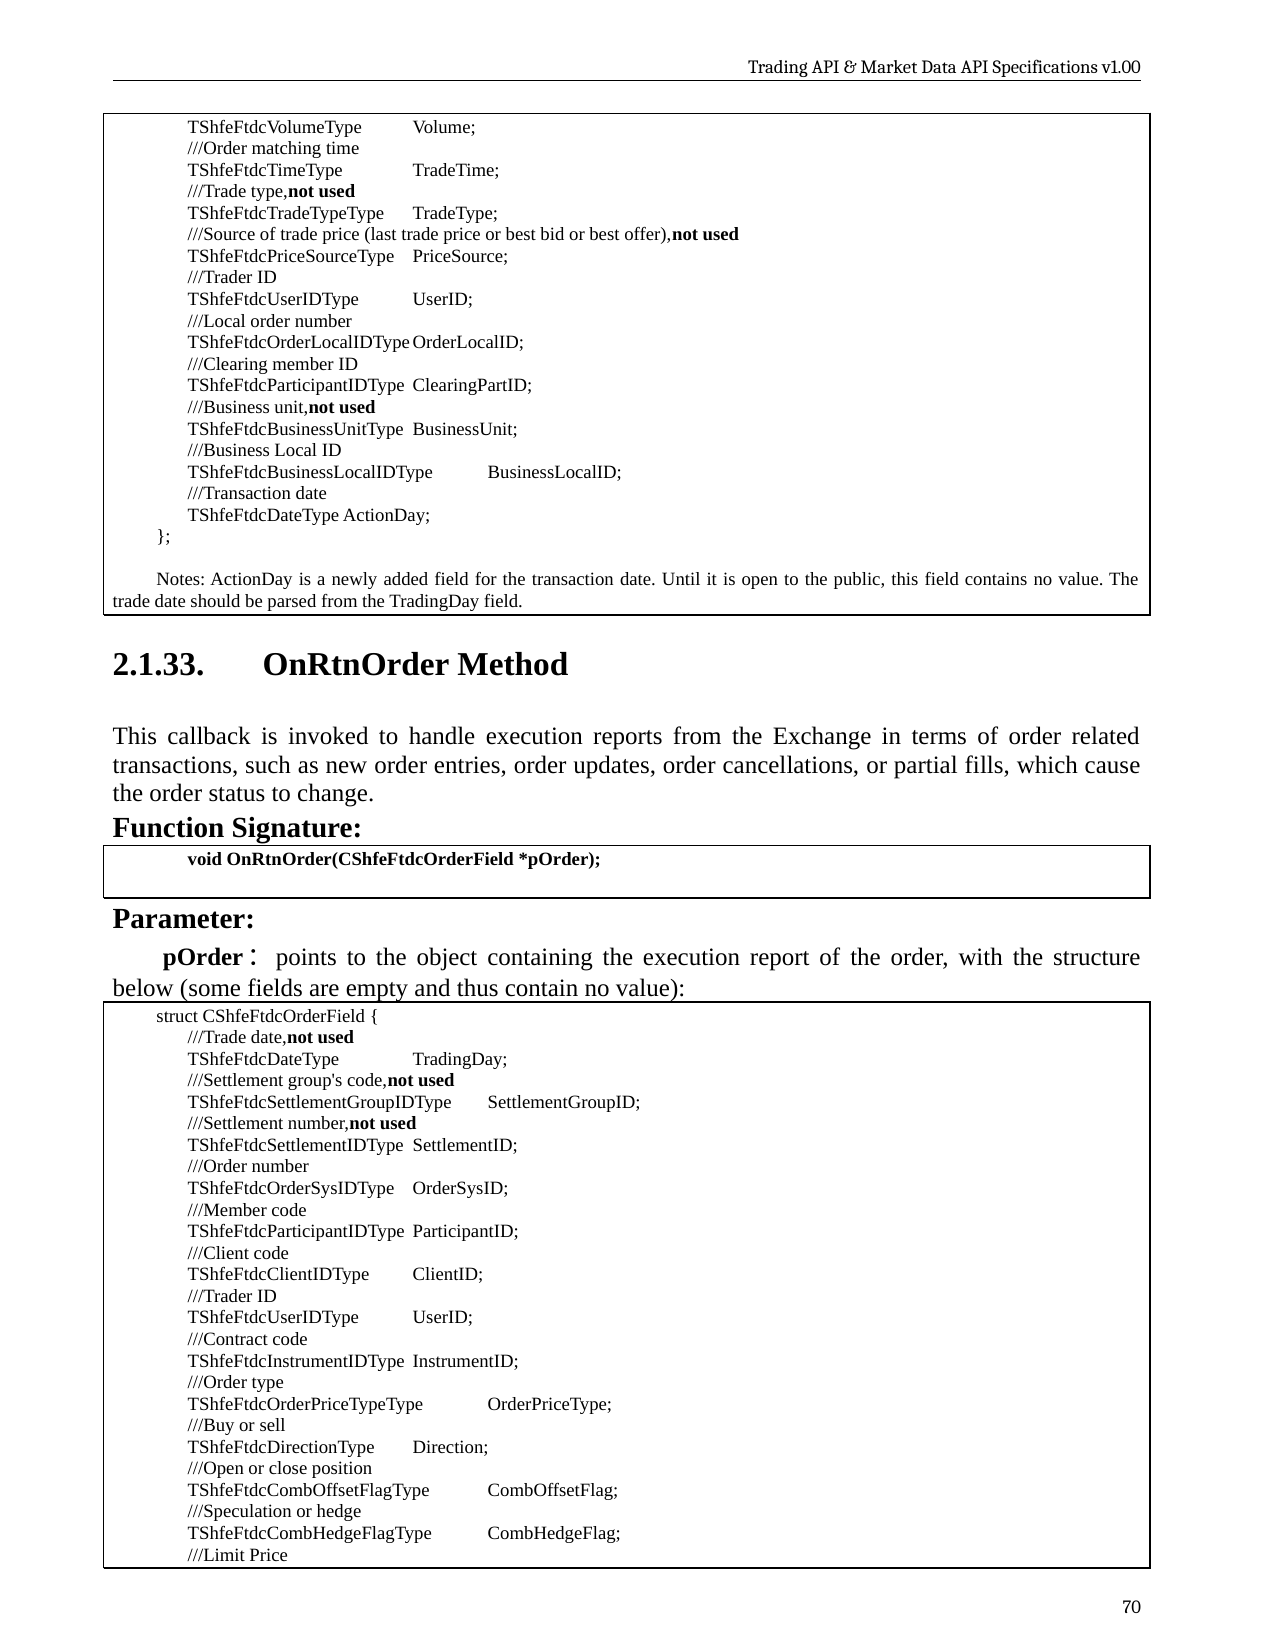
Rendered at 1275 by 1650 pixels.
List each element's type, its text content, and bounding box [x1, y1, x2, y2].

text TShfeFtdcTradeTypeType TradeType; [112, 202, 1141, 223]
text ///Member code [112, 1198, 1141, 1220]
text ///Trade type,not used [112, 180, 1141, 202]
subtitle OnRtnOrder Method [112, 644, 1141, 683]
text TShfeFtdcBusinessLocalIDType BusinessLocalID; [112, 461, 1141, 482]
text ///Settlement number,not used [112, 1112, 1141, 1134]
text ///Open or close position [112, 1457, 1141, 1479]
text TShfeFtdcUserIDType UserID; [112, 288, 1141, 309]
text ///Order number [112, 1155, 1141, 1177]
text TShfeFtdcUserIDType UserID; [112, 1306, 1141, 1328]
text TShfeFtdcClientIDType ClientID; [112, 1263, 1141, 1285]
text ///Speculation or hedge [112, 1500, 1141, 1522]
text ///Trader ID [112, 266, 1141, 288]
text ///Order type [112, 1371, 1141, 1393]
text TShfeFtdcOrderPriceTypeType OrderPriceType; [112, 1393, 1141, 1414]
text ///Contract code [112, 1328, 1141, 1349]
text void OnRtnOrder(CShfeFtdcOrderField *pOrder); [104, 846, 1149, 869]
text TShfeFtdcVolumeType Volume; [104, 114, 1149, 137]
text TShfeFtdcCombHedgeFlagType CombHedgeFlag; [112, 1522, 1141, 1540]
text TShfeFtdcDirectionType Direction; [112, 1436, 1141, 1457]
text TShfeFtdcDateType TradingDay; [112, 1048, 1141, 1069]
text ///Order matching time [112, 137, 1141, 159]
text TShfeFtdcParticipantIDType ClearingPartID; [112, 374, 1141, 396]
text Notes: ActionDay is a newly added field for the transaction date. Until it is open to the public, this field contains no value. The trade date should be parsed from the TradingDay field. [104, 565, 1149, 614]
text TShfeFtdcOrderLocalIDType OrderLocalID; [112, 331, 1141, 353]
text TShfeFtdcOrderSysIDType OrderSysID; [112, 1177, 1141, 1198]
text TShfeFtdcInstrumentIDType InstrumentID; [112, 1349, 1141, 1371]
text ///Source of trade price (last trade price or best bid or best offer),not used [112, 223, 1141, 245]
text ///Buy or sell [112, 1414, 1141, 1436]
text ///Trader ID [112, 1285, 1141, 1306]
text ///Transaction date [112, 482, 1141, 504]
text TShfeFtdcTimeType TradeTime; [112, 159, 1141, 180]
text Function Signature: [112, 807, 1141, 845]
text TShfeFtdcDateType ActionDay; [112, 504, 1141, 525]
text pOrder：points to the object containing the execution report of the order, with the structure below (some fields are empty and thus contain no value): [112, 936, 1141, 1001]
text ///Business Local ID [112, 439, 1141, 461]
text TShfeFtdcParticipantIDType ParticipantID; [112, 1220, 1141, 1242]
text TShfeFtdcBusinessUnitType BusinessUnit; [112, 417, 1141, 439]
text TShfeFtdcSettlementGroupIDType SettlementGroupID; [112, 1091, 1141, 1112]
text ///Client code [112, 1242, 1141, 1263]
text struct CShfeFtdcOrderField { [104, 1003, 1149, 1026]
text This callback is invoked to handle execution reports from the Exchange in terms of order related transactions, such as new order entries, order updates, order cancellations, or partial fills, which cause the order status to change. [112, 721, 1141, 807]
text ///Business unit,not used [112, 396, 1141, 417]
text TShfeFtdcCombOffsetFlagType CombOffsetFlag; [112, 1479, 1141, 1500]
text Parameter: [112, 899, 1141, 936]
text TShfeFtdcSettlementIDType SettlementID; [112, 1134, 1141, 1155]
text ///Limit Price [104, 1540, 1149, 1567]
text TShfeFtdcPriceSourceType PriceSource; [112, 245, 1141, 266]
text ///Clearing member ID [112, 353, 1141, 374]
text ///Trade date,not used [112, 1026, 1141, 1048]
text }; [112, 525, 1141, 547]
text ///Local order number [112, 309, 1141, 331]
text ///Settlement group's code,not used [112, 1069, 1141, 1091]
